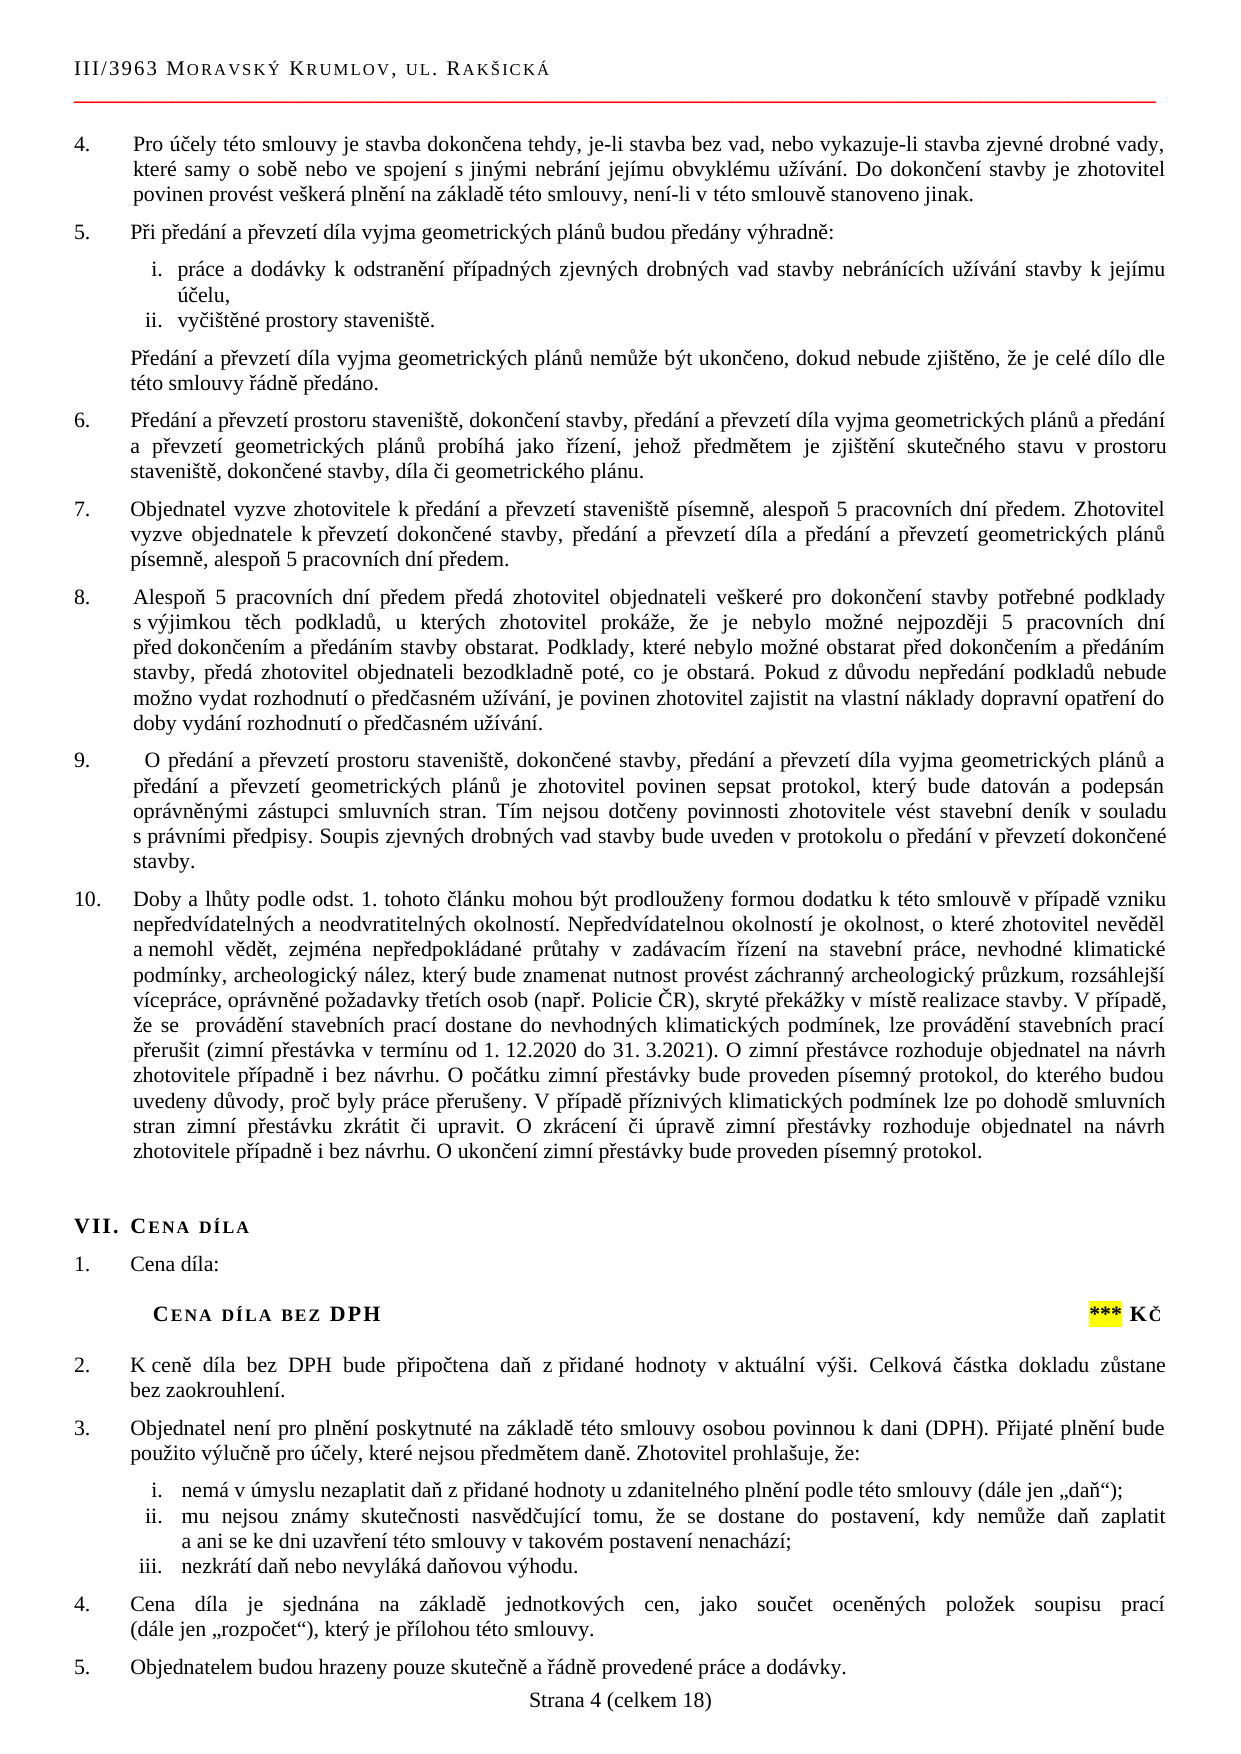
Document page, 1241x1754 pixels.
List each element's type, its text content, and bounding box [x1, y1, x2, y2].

text 6. Předání a převzetí prostoru staveniště, dokončení stavby, předání a převzetí díla vyjma geometrických plánů a předání a převzetí geometrických plánů probíhá jako řízení, jehož předmětem je zjištění skutečného stavu v prostoru staveniště, dokončené stavby, díla či geometrického plánu. [74, 407, 1167, 483]
text 4. Pro účely této smlouvy je stavba dokončena tehdy, je-li stavba bez vad, nebo vykazuje-li stavba zjevné drobné vady, které samy o sobě nebo ve spojení s jinými nebrání jejímu obvyklému užívání. Do dokončení stavby je zhotovitel povinen provést veškerá plnění na základě této smlouvy, není-li v této smlouvě stanoveno jinak. [74, 131, 1167, 206]
text Předání a převzetí díla vyjma geometrických plánů nemůže být ukončeno, dokud nebude zjištěno, že je celé dílo dle této smlouvy řádně předáno. [130, 344, 1167, 395]
list Cena díla je sjednána na základě jednotkových cen, jako součet oceněných položek soupisu prací (dále jen „rozpočet“), který je přílohou této smlouvy. [74, 1591, 1167, 1641]
list Cena díla [74, 1213, 1167, 1239]
table_header Cena díla bez DPH [141, 1289, 835, 1339]
list Objednatelem budou hrazeny pouze skutečně a řádně provedené práce a dodávky. [74, 1654, 1167, 1679]
text 5. Při předání a převzetí díla vyjma geometrických plánů budou předány výhradně: [74, 219, 1167, 244]
list vyčištěné prostory staveniště. [162, 307, 1167, 332]
list Cena díla: [74, 1251, 1167, 1276]
list Objednatel není pro plnění poskytnuté na základě této smlouvy osobou povinnou k dani (DPH). Přijaté plnění bude použito výlučně pro účely, které nejsou předmětem daně. Zhotovitel prohlašuje, že: [74, 1414, 1167, 1465]
list práce a dodávky k odstranění případných zjevných drobných vad stavby nebránících užívání stavby k jejímu účelu, [162, 256, 1167, 307]
text 10. Doby a lhůty podle odst. 1. tohoto článku mohou být prodlouženy formou dodatku k této smlouvě v případě vzniku nepředvídatelných a neodvratitelných okolností. Nepředvídatelnou okolností je okolnost, o které zhotovitel nevěděl a nemohl vědět, zejména nepředpokládané průtahy v zadávacím řízení na stavební práce, nevhodné klimatické podmínky, archeologický nález, který bude znamenat nutnost provést záchranný archeologický průzkum, rozsáhlejší vícepráce, oprávněné požadavky třetích osob (např. Policie ČR), skryté překážky v místě realizace stavby. V případě, že se provádění stavebních prací dostane do nevhodných klimatických podmínek, lze provádění stavebních prací přerušit (zimní přestávka v termínu od 1. 12.2020 do 31. 3.2021). O zimní přestávce rozhoduje objednatel na návrh zhotovitele případně i bez návrhu. O počátku zimní přestávky bude proveden písemný protokol, do kterého budou uvedeny důvody, proč byly práce přerušeny. V případě příznivých klimatických podmínek lze po dohodě smluvních stran zimní přestávku zkrátit či upravit. O zkrácení či úpravě zimní přestávky rozhoduje objednatel na návrh zhotovitele případně i bez návrhu. O ukončení zimní přestávky bude proveden písemný protokol. [74, 886, 1167, 1163]
text 9. O předání a převzetí prostoru staveniště, dokončené stavby, předání a převzetí díla vyjma geometrických plánů a předání a převzetí geometrických plánů je zhotovitel povinen sepsat protokol, který bude datován a podepsán oprávněnými zástupci smluvních stran. Tím nejsou dotčeny povinnosti zhotovitele vést stavební deník v souladu s právními předpisy. Soupis zjevných drobných vad stavby bude uveden v protokolu o předání v převzetí dokončené stavby. [74, 747, 1167, 873]
list mu nejsou známy skutečnosti nasvědčující tomu, že se dostane do postavení, kdy nemůže daň zaplatit a ani se ke dni uzavření této smlouvy v takovém postavení nenachází; [162, 1503, 1167, 1553]
table_header *** Kč [835, 1289, 1172, 1339]
text 7. Objednatel vyzve zhotovitele k předání a převzetí staveniště písemně, alespoň 5 pracovních dní předem. Zhotovitel vyzve objednatele k převzetí dokončené stavby, předání a převzetí díla a předání a převzetí geometrických plánů písemně, alespoň 5 pracovních dní předem. [74, 496, 1167, 571]
list nezkrátí daň nebo nevyláká daňovou výhodu. [162, 1553, 1167, 1578]
list nemá v úmyslu nezaplatit daň z přidané hodnoty u zdanitelného plnění podle této smlouvy (dále jen „daň“); [162, 1477, 1167, 1503]
list K ceně díla bez DPH bude připočtena daň z přidané hodnoty v aktuální výši. Celková částka dokladu zůstane bez zaokrouhlení. [74, 1352, 1167, 1402]
list Alespoň 5 pracovních dní předem předá zhotovitel objednateli veškeré pro dokončení stavby potřebné podklady s výjimkou těch podkladů, u kterých zhotovitel prokáže, že je nebylo možné nejpozději 5 pracovních dní před dokončením a předáním stavby obstarat. Podklady, které nebylo možné obstarat před dokončením a předáním stavby, předá zhotovitel objednateli bezodkladně poté, co je obstará. Pokud z důvodu nepředání podkladů nebude možno vydat rozhodnutí o předčasném užívání, je povinen zhotovitel zajistit na vlastní náklady dopravní opatření do doby vydání rozhodnutí o předčasném užívání. [74, 584, 1167, 735]
